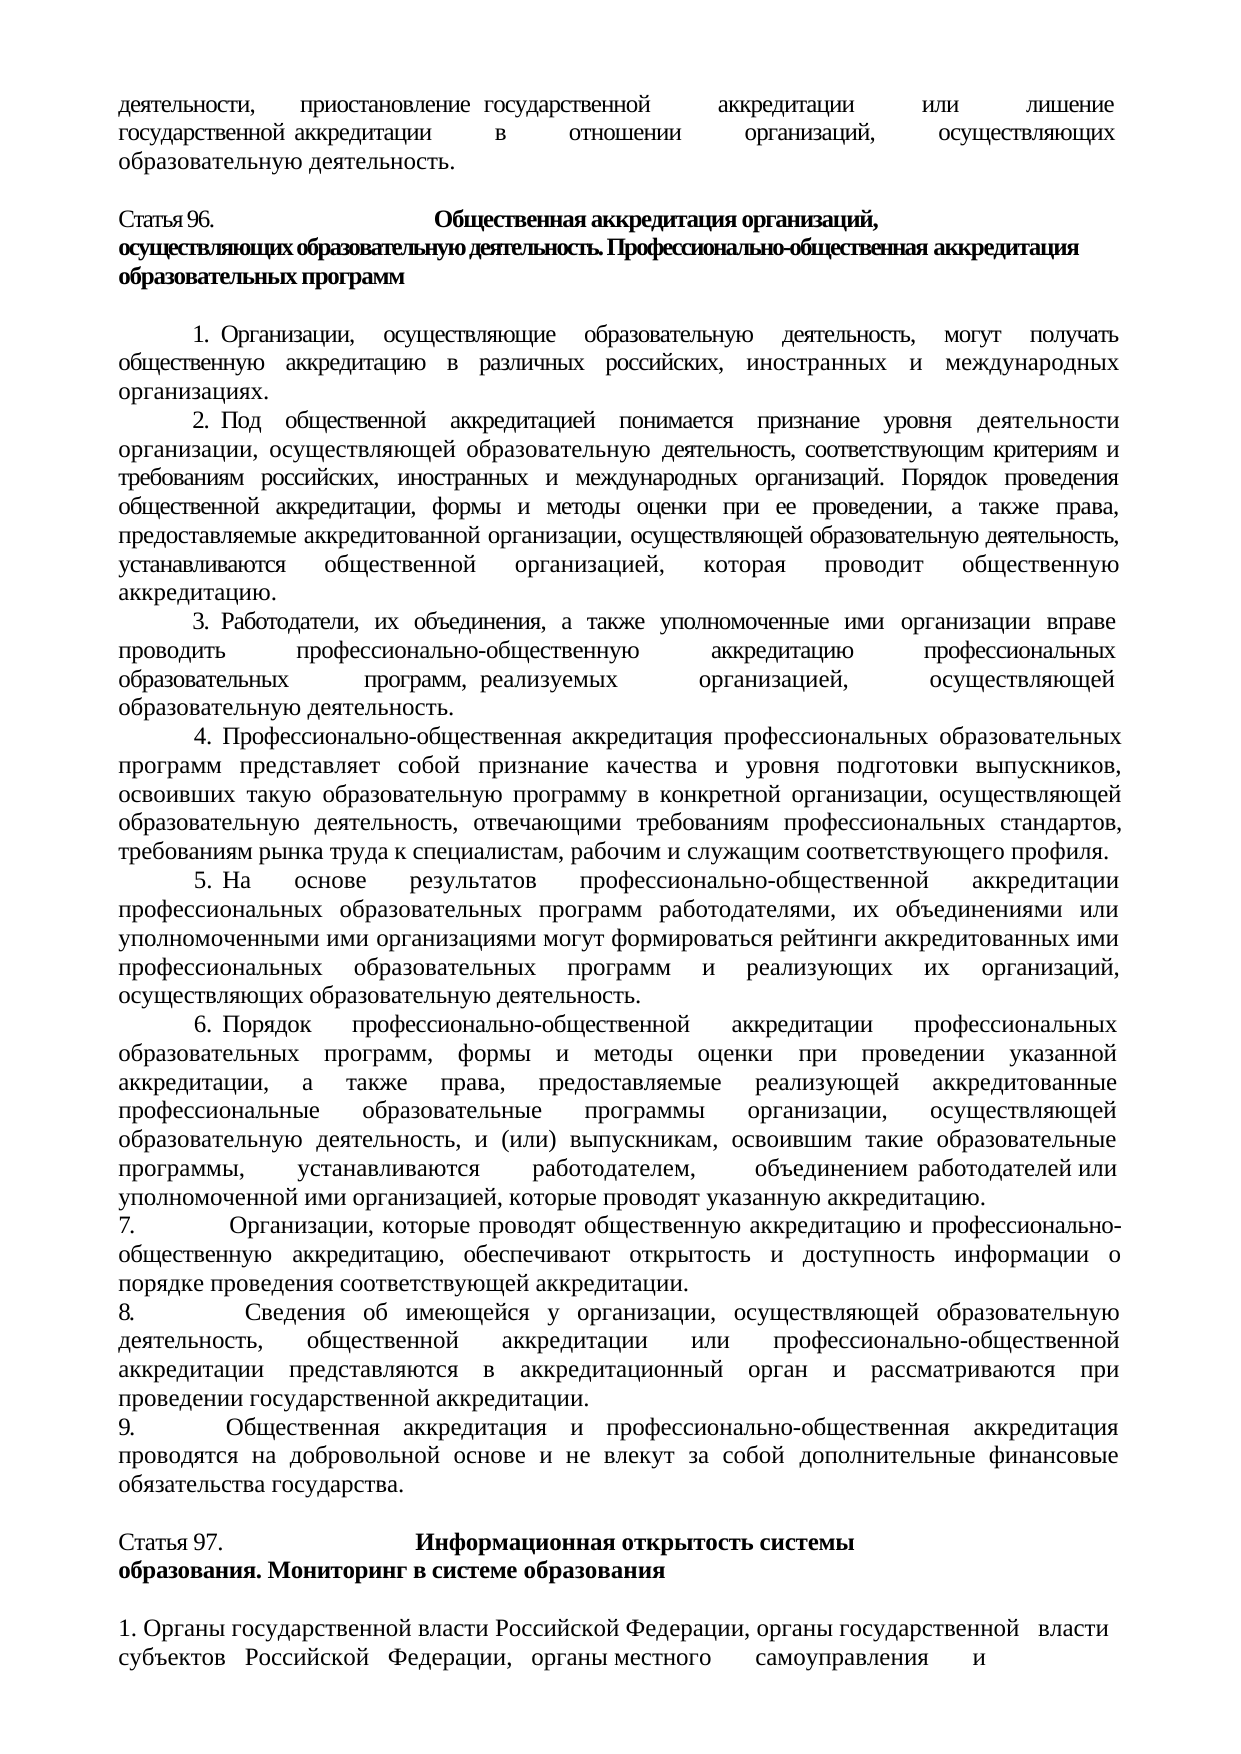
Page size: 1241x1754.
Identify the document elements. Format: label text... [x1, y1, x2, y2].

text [118, 1613, 1122, 1671]
list Порядок профессионально-общественной аккредитации профессиональных образовательных программ, формы и методы оценки при проведении указанной аккредитации, а также права, предоставляемые реализующей аккредитованные профессиональные образовательные программы организации, осуществляющей образовательную деятельность, и (или) выпускникам, освоившим такие образовательные программы, устанавливаются работодателем, объединением работодателей или уполномоченной ими организацией, которые проводят указанную аккредитацию. [118, 1009, 1117, 1210]
text 9. Общественная аккредитация и профессионально-общественная аккредитация проводятся на добровольной основе и не влекут за собой дополнительные финансовые обязательства государства. [118, 1412, 1118, 1498]
text Статья 96. Общественная аккредитация организаций, [118, 204, 1122, 232]
list Организации, осуществляющие образовательную деятельность, могут получать общественную аккредитацию в различных российских, иностранных и международных организациях. [118, 319, 1119, 405]
list Профессионально-общественная аккредитация профессиональных образовательных программ представляет собой признание качества и уровня подготовки выпускников, освоивших такую образовательную программу в конкретной организации, осуществляющей образовательную деятельность, отвечающими требованиям профессиональных стандартов, требованиям рынка труда к специалистам, рабочим и служащим соответствующего профиля. [118, 721, 1122, 865]
text 7. Организации, которые проводят общественную аккредитацию и профессионально-общественную аккредитацию, обеспечивают открытость и доступность информации о порядке проведения соответствующей аккредитации. [118, 1210, 1122, 1297]
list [118, 89, 1117, 175]
list Под общественной аккредитацией понимается признание уровня деятельности организации, осуществляющей образовательную деятельность, соответствующим критериям и требованиям российских, иностранных и международных организаций. Порядок проведения общественной аккредитации, формы и методы оценки при ее проведении, а также права, предоставляемые аккредитованной организации, осуществляющей образовательную деятельность, устанавливаются общественной организацией, которая проводит общественную аккредитацию. [118, 405, 1119, 606]
text Статья 97. Информационная открытость системы [118, 1527, 1122, 1556]
list На основе результатов профессионально-общественной аккредитации профессиональных образовательных программ работодателями, их объединениями или уполномоченными ими организациями могут формироваться рейтинги аккредитованных ими профессиональных образовательных программ и реализующих их организаций, осуществляющих образовательную деятельность. [118, 865, 1119, 1009]
text осуществляющих образовательную деятельность. Профессионально-общественная аккредитация образовательных программ [118, 232, 1122, 290]
text образования. Мониторинг в системе образования [118, 1556, 1014, 1584]
text 8. Сведения об имеющейся у организации, осуществляющей образовательную деятельность, общественной аккредитации или профессионально-общественной аккредитации представляются в аккредитационный орган и рассматриваются при проведении государственной аккредитации. [118, 1297, 1120, 1412]
list Работодатели, их объединения, а также уполномоченные ими организации вправе проводить профессионально-общественную аккредитацию профессиональных образовательных программ, реализуемых организацией, осуществляющей образовательную деятельность. [118, 606, 1116, 721]
